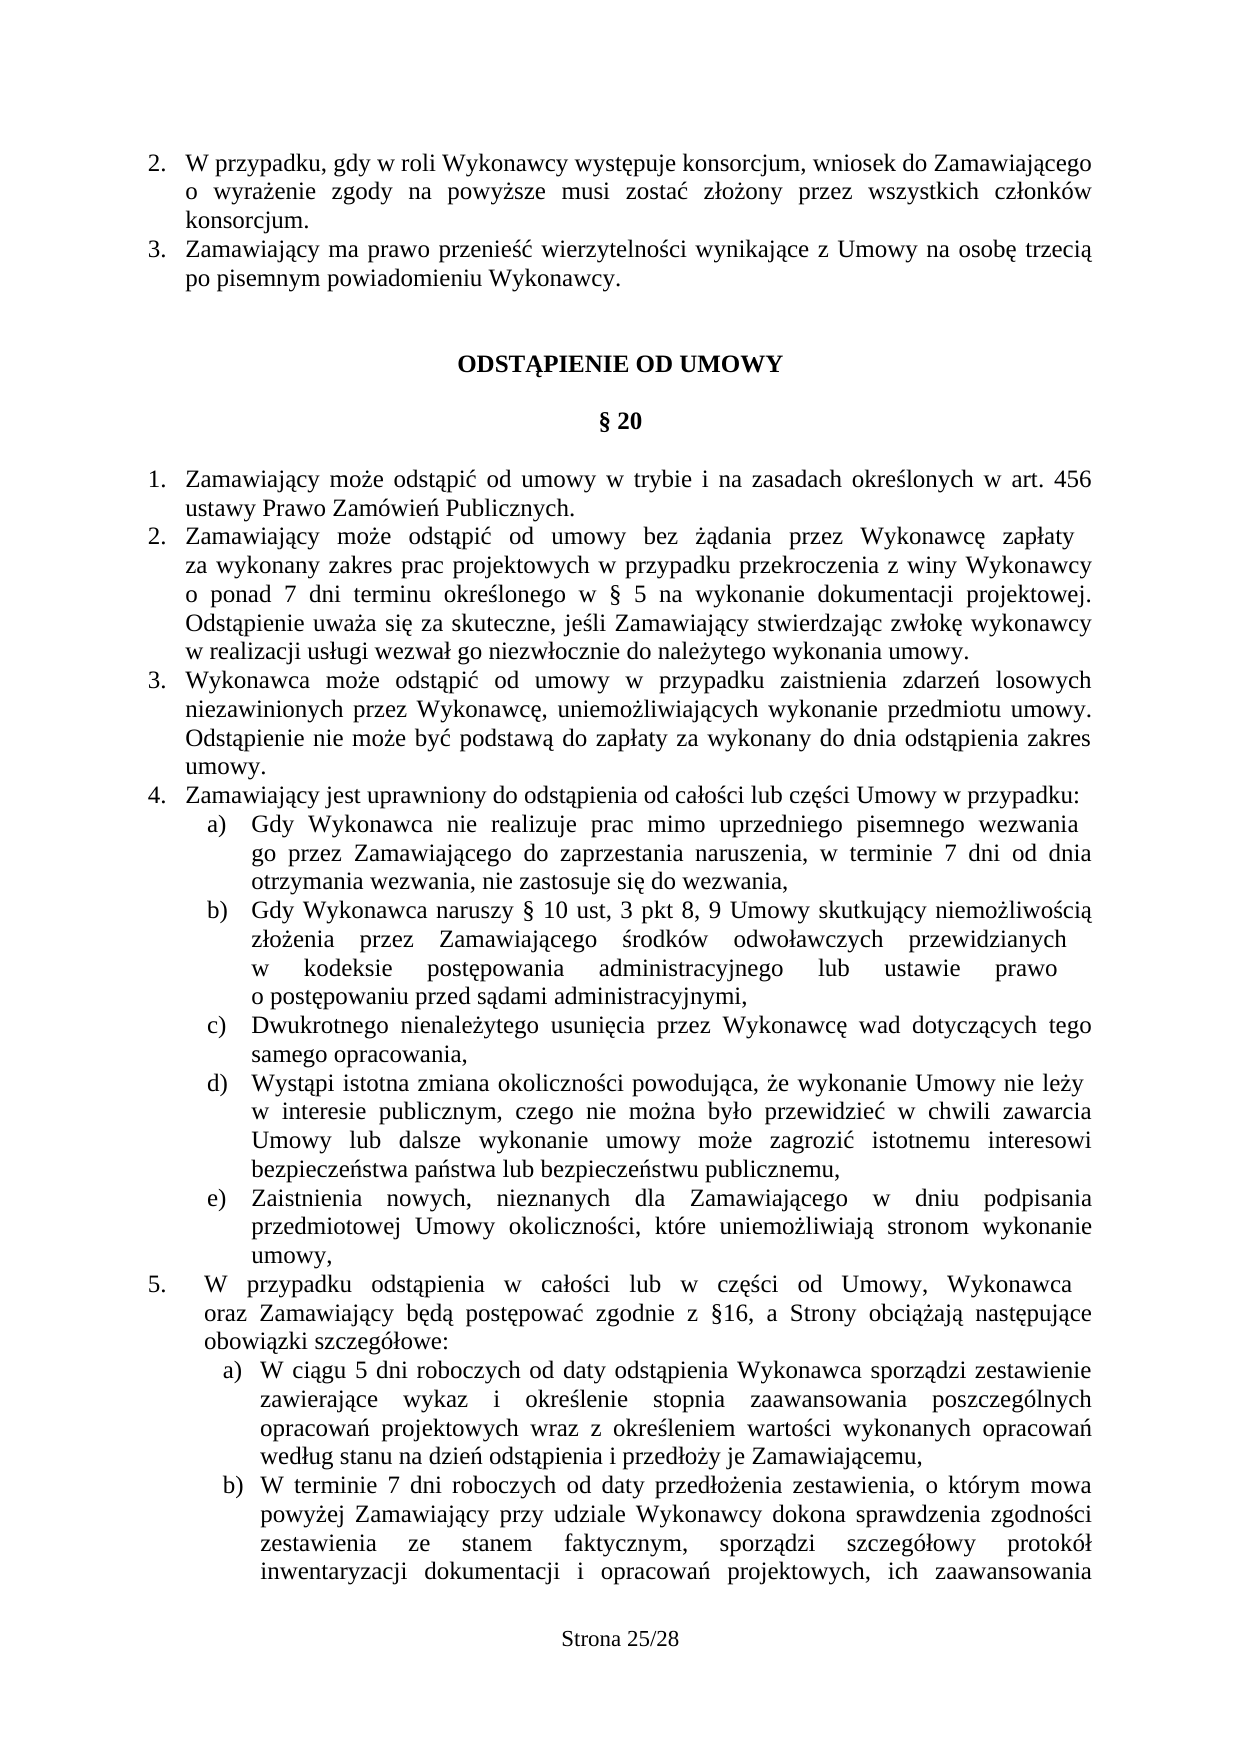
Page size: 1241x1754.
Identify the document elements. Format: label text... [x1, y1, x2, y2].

list Zamawiający ma prawo przenieść wierzytelności wynikające z Umowy na osobę trzecią po pisemnym powiadomieniu Wykonawcy. [148, 234, 1092, 291]
text § 20 [148, 406, 1092, 435]
list Zaistnienia nowych, nieznanych dla Zamawiającego w dniu podpisania przedmiotowej Umowy okoliczności, które uniemożliwiają stronom wykonanie umowy, [207, 1183, 1092, 1269]
list Wystąpi istotna zmiana okoliczności powodująca, że wykonanie Umowy nie leży w interesie publicznym, czego nie można było przewidzieć w chwili zawarcia Umowy lub dalsze wykonanie umowy może zagrozić istotnemu interesowi bezpieczeństwa państwa lub bezpieczeństwu publicznemu, [207, 1068, 1092, 1183]
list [223, 1470, 1092, 1585]
text ODSTĄPIENIE OD UMOWY [148, 349, 1092, 378]
list Gdy Wykonawca naruszy § 10 ust, 3 pkt 8, 9 Umowy skutkujący niemożliwością złożenia przez Zamawiającego środków odwoławczych przewidzianych w kodeksie postępowania administracyjnego lub ustawie prawo o postępowaniu przed sądami administracyjnymi, [207, 895, 1092, 1010]
list W przypadku, gdy w roli Wykonawcy występuje konsorcjum, wniosek do Zamawiającego o wyrażenie zgody na powyższe musi zostać złożony przez wszystkich członków konsorcjum. [148, 148, 1092, 234]
list Gdy Wykonawca nie realizuje prac mimo uprzedniego pisemnego wezwania go przez Zamawiającego do zaprzestania naruszenia, w terminie 7 dni od dnia otrzymania wezwania, nie zastosuje się do wezwania, [207, 809, 1092, 895]
list Zamawiający może odstąpić od umowy w trybie i na zasadach określonych w art. 456 ustawy Prawo Zamówień Publicznych. [148, 464, 1092, 521]
list W przypadku odstąpienia w całości lub w części od Umowy, Wykonawca oraz Zamawiający będą postępować zgodnie z §16, a Strony obciążają następujące obowiązki szczegółowe: [148, 1269, 1092, 1355]
list Dwukrotnego nienależytego usunięcia przez Wykonawcę wad dotyczących tego samego opracowania, [207, 1010, 1092, 1068]
list Zamawiający jest uprawniony do odstąpienia od całości lub części Umowy w przypadku: [148, 780, 1092, 809]
list Zamawiający może odstąpić od umowy bez żądania przez Wykonawcę zapłaty za wykonany zakres prac projektowych w przypadku przekroczenia z winy Wykonawcy o ponad 7 dni terminu określonego w § 5 na wykonanie dokumentacji projektowej. Odstąpienie uważa się za skuteczne, jeśli Zamawiający stwierdzając zwłokę wykonawcy w realizacji usługi wezwał go niezwłocznie do należytego wykonania umowy. [148, 521, 1092, 665]
list Wykonawca może odstąpić od umowy w przypadku zaistnienia zdarzeń losowych niezawinionych przez Wykonawcę, uniemożliwiających wykonanie przedmiotu umowy. Odstąpienie nie może być podstawą do zapłaty za wykonany do dnia odstąpienia zakres umowy. [148, 665, 1092, 780]
list W ciągu 5 dni roboczych od daty odstąpienia Wykonawca sporządzi zestawienie zawierające wykaz i określenie stopnia zaawansowania poszczególnych opracowań projektowych wraz z określeniem wartości wykonanych opracowań według stanu na dzień odstąpienia i przedłoży je Zamawiającemu, [223, 1355, 1092, 1470]
